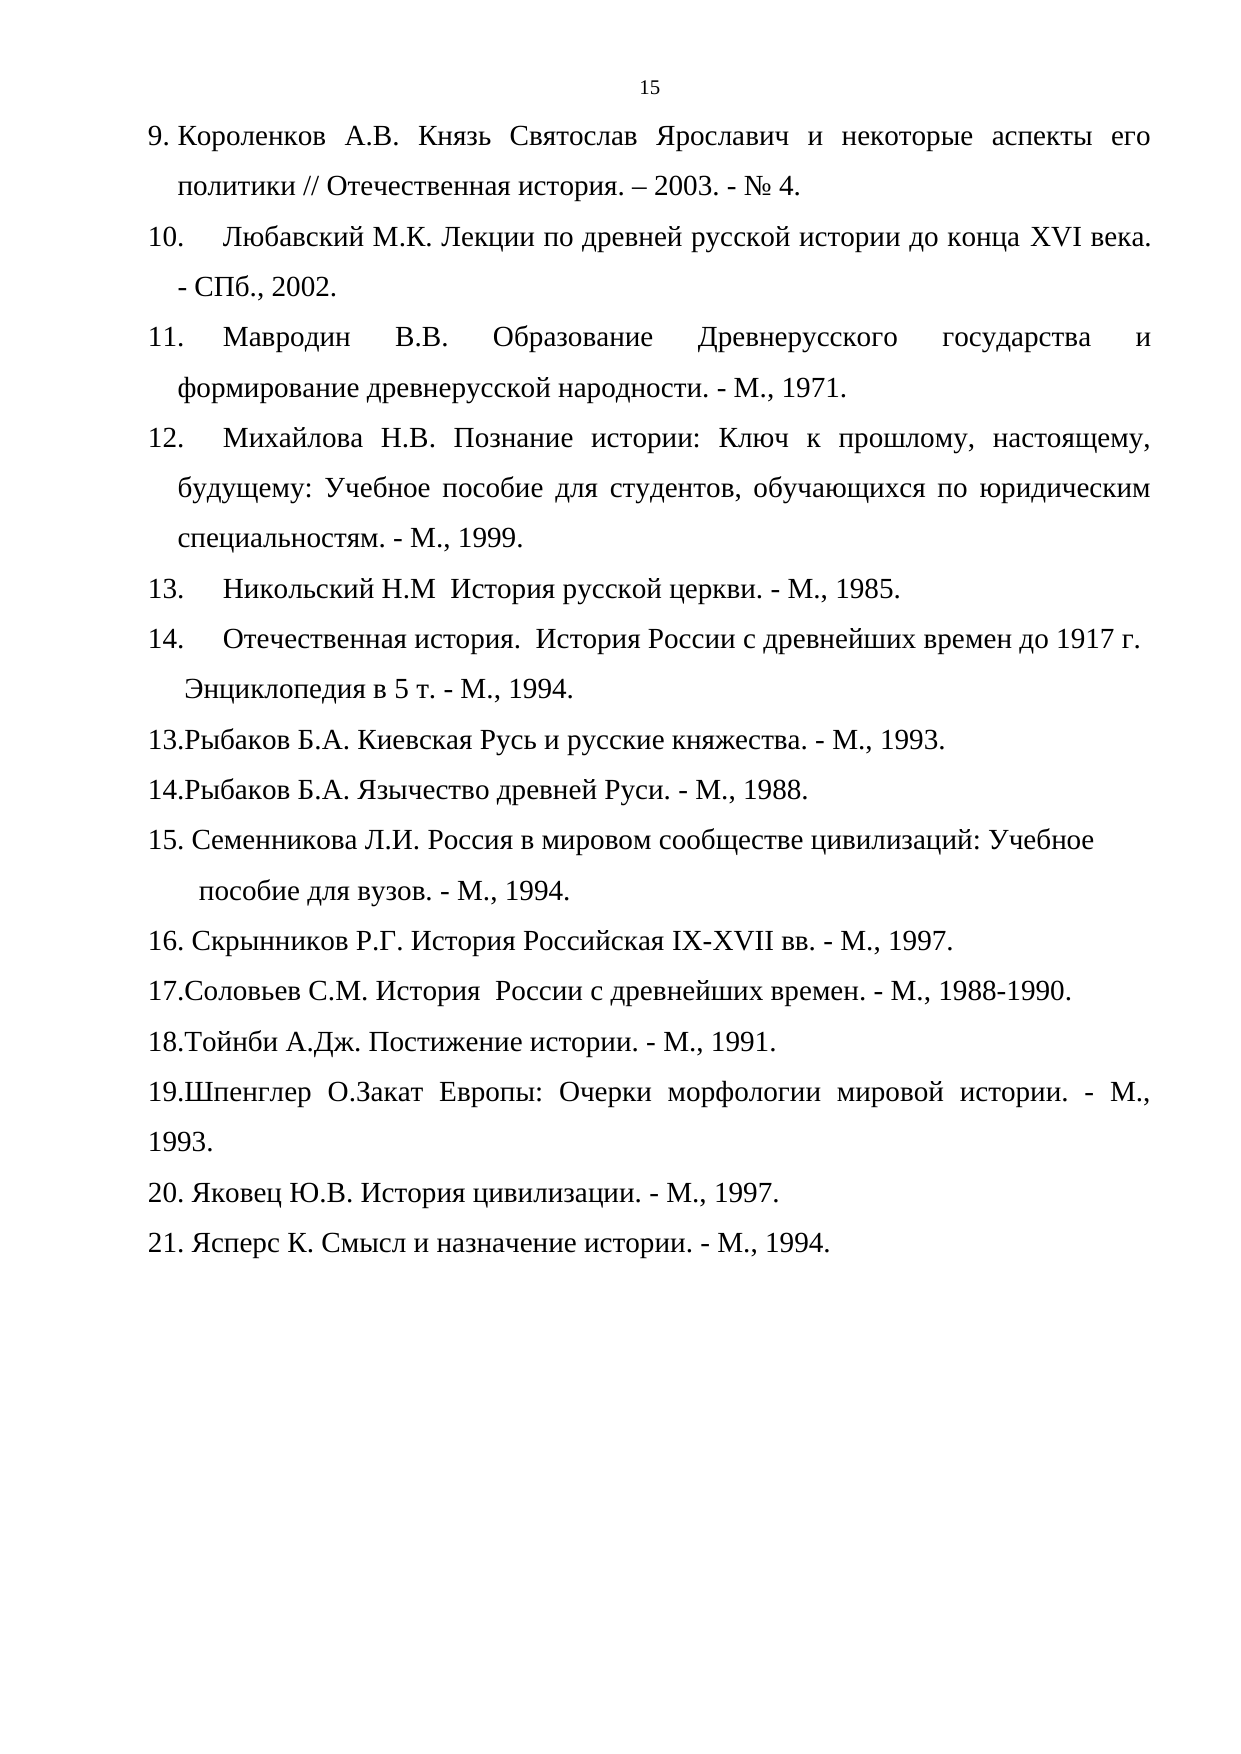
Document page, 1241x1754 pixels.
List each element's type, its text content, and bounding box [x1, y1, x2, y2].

text 19.Шпенглер О.Закат Европы: Очерки морфологии мировой истории. - М., 1993. [148, 1074, 1152, 1158]
list Никольский Н.М История русской церкви. - М., 1985. [148, 571, 1152, 604]
text 14.Рыбаков Б.А. Язычество древней Руси. - М., 1988. [148, 772, 1152, 806]
list Михайлова Н.В. Познание истории: Ключ к прошлому, настоящему, будущему: Учебное пособие для студентов, обучающихся по юридическим специальностям. - М., 1999. [148, 420, 1152, 554]
list Короленков А.В. Князь Святослав Ярославич и некоторые аспекты его политики // Отечественная история. – 2003. - № 4. [148, 118, 1152, 202]
text 13.Рыбаков Б.А. Киевская Русь и русские княжества. - М., 1993. [148, 722, 1152, 755]
text Энциклопедия т. - М., 1994. [148, 672, 1152, 705]
list Любавский М.К. Лекции по древней русской истории до конца XVI века. - СПб., 2002. [148, 219, 1152, 303]
text 15. Семенникова Л.И. Россия в мировом сообществе цивилизаций: Учебное [148, 822, 1152, 856]
text пособие для вузов. - М., 1994. [148, 873, 1152, 906]
text 21. Ясперс К. Смысл и назначение истории. - М., 1994. [148, 1225, 1152, 1258]
list Отечественная история. История России с древнейших времен до . [148, 621, 1152, 655]
text 17.Соловьев С.М. История России с древнейших времен. - М., 1988-1990. [148, 973, 1152, 1007]
text 16. Скрынников Р.Г. История Российская IX-XVII вв. - М., 1997. [148, 923, 1152, 957]
list Мавродин В.В. Образование Древнерусского государства и формирование древнерусской народности. - М., 1971. [148, 319, 1152, 403]
text 18.Тойнби А.Дж. Постижение истории. - М., 1991. [148, 1024, 1152, 1057]
text 20. Яковец Ю.В. История цивилизации. - М., 1997. [148, 1175, 1152, 1208]
